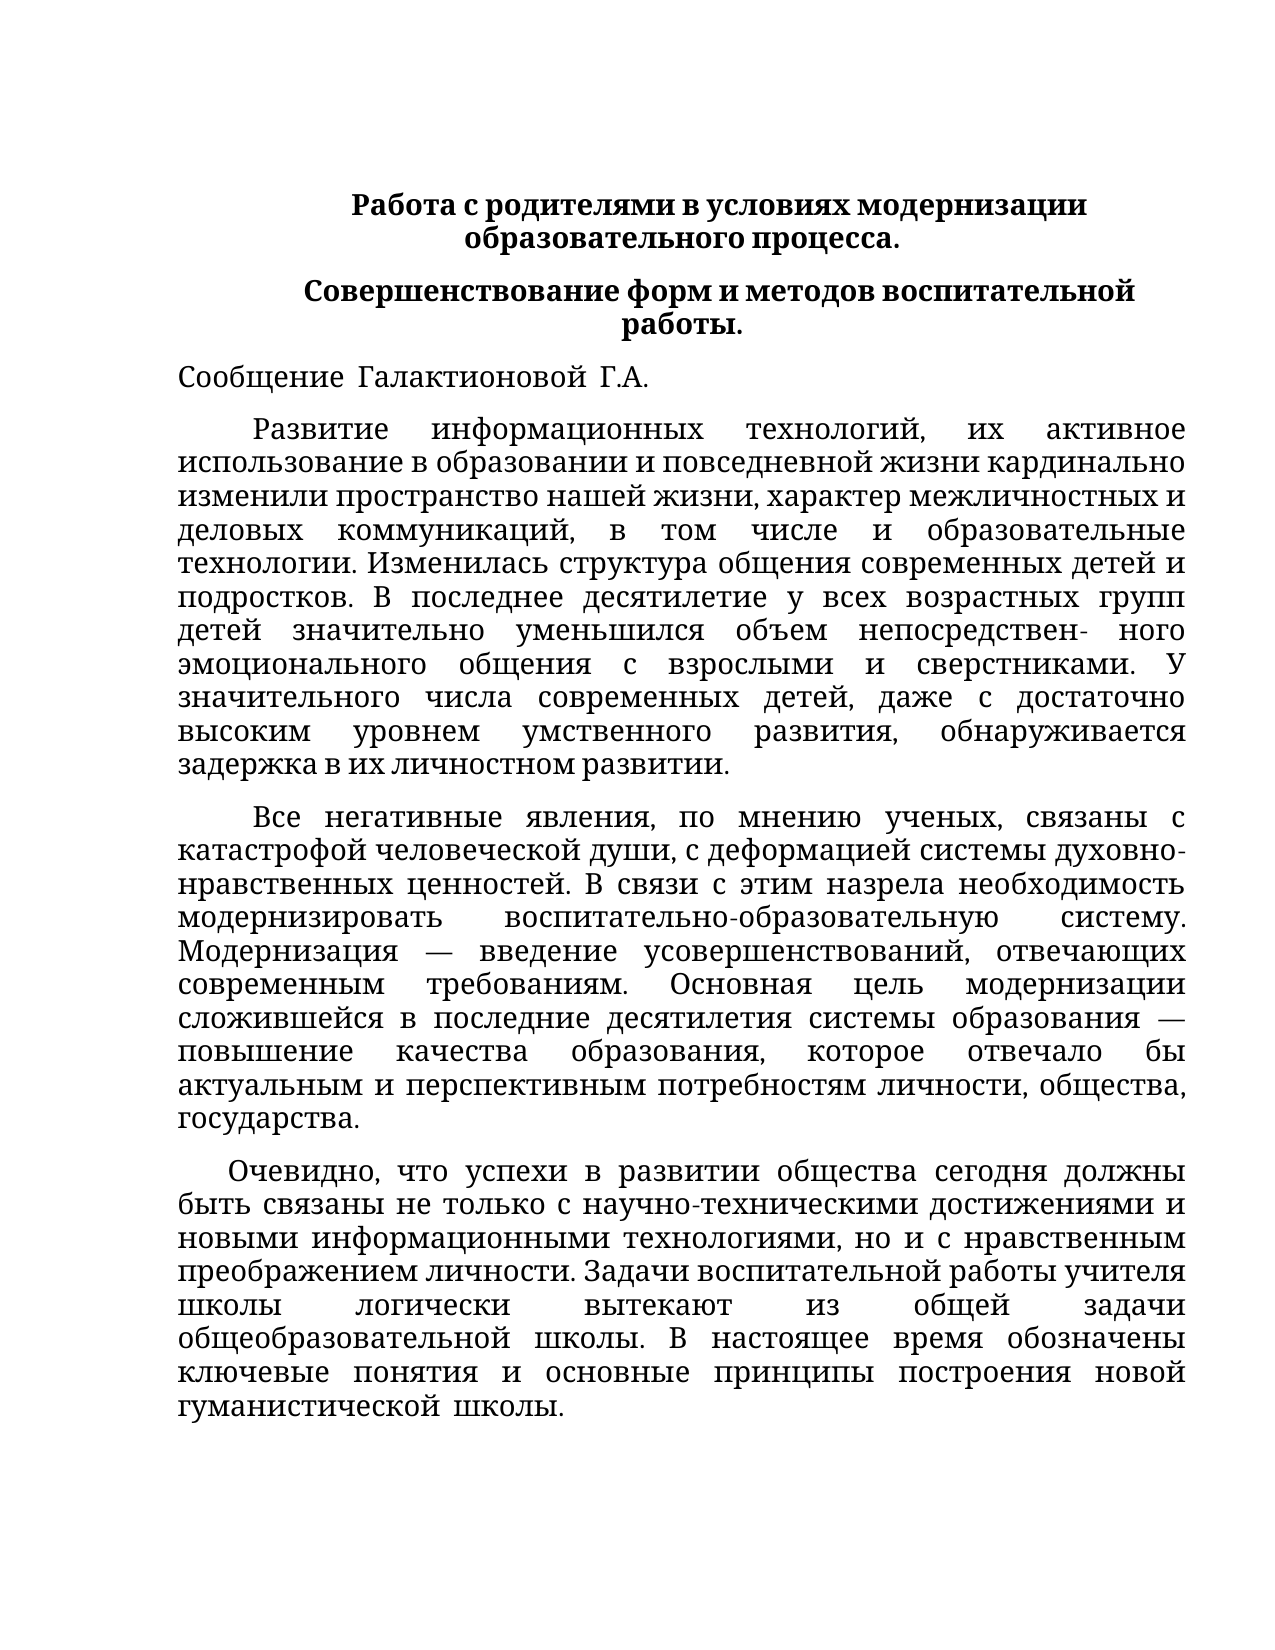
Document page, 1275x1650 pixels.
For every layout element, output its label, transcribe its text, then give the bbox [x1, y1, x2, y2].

text Работа с родителями в условиях модернизации образовательного процесса. [177, 189, 1186, 256]
text Развитие информационных технологий, их активное использование в образовании и повседневной жизни кардинально изменили пространство нашей жизни, характер межличностных и деловых коммуникаций, в том числе и образовательные технологии. Изменилась структура общения современных детей и подростков. В последнее десятилетие у всех возрастных групп детей значительно уменьшился объем непосредствен- ного эмоционального общения с взрослыми и сверстниками. У значительного числа современных детей, даже с достаточно высоким уровнем умственного развития, обнаруживается задержка в их личностном развитии. [177, 413, 1186, 782]
text Совершенствование форм и методов воспитательной работы. [177, 275, 1186, 342]
text Все негативные явления, по мнению ученых, связаны с катастрофой человеческой души, с деформацией системы духовно-нравственных ценностей. В связи с этим назрела необходимость модернизировать воспитательно-образовательную систему. Модернизация — введение усовершенствований, отвечающих современным требованиям. Основная цель модернизации сложившейся в последние десятилетия системы образования — повышение качества образования, которое отвечало бы актуальным и перспективным потребностям личности, общества, государства. [177, 801, 1186, 1136]
text Очевидно, что успехи в развитии общества сегодня должны быть связаны не только с научно-техническими достижениями и новыми информационными технологиями, но и с нравственным преображением личности. Задачи воспитательной работы учителя школы логически вытекают из общей задачи общеобразовательной школы. В настоящее время обозначены ключевые понятия и основные принципы построения новой гуманистической школы. [177, 1155, 1186, 1423]
text Сообщение Галактионовой Г.А. [177, 361, 1186, 394]
